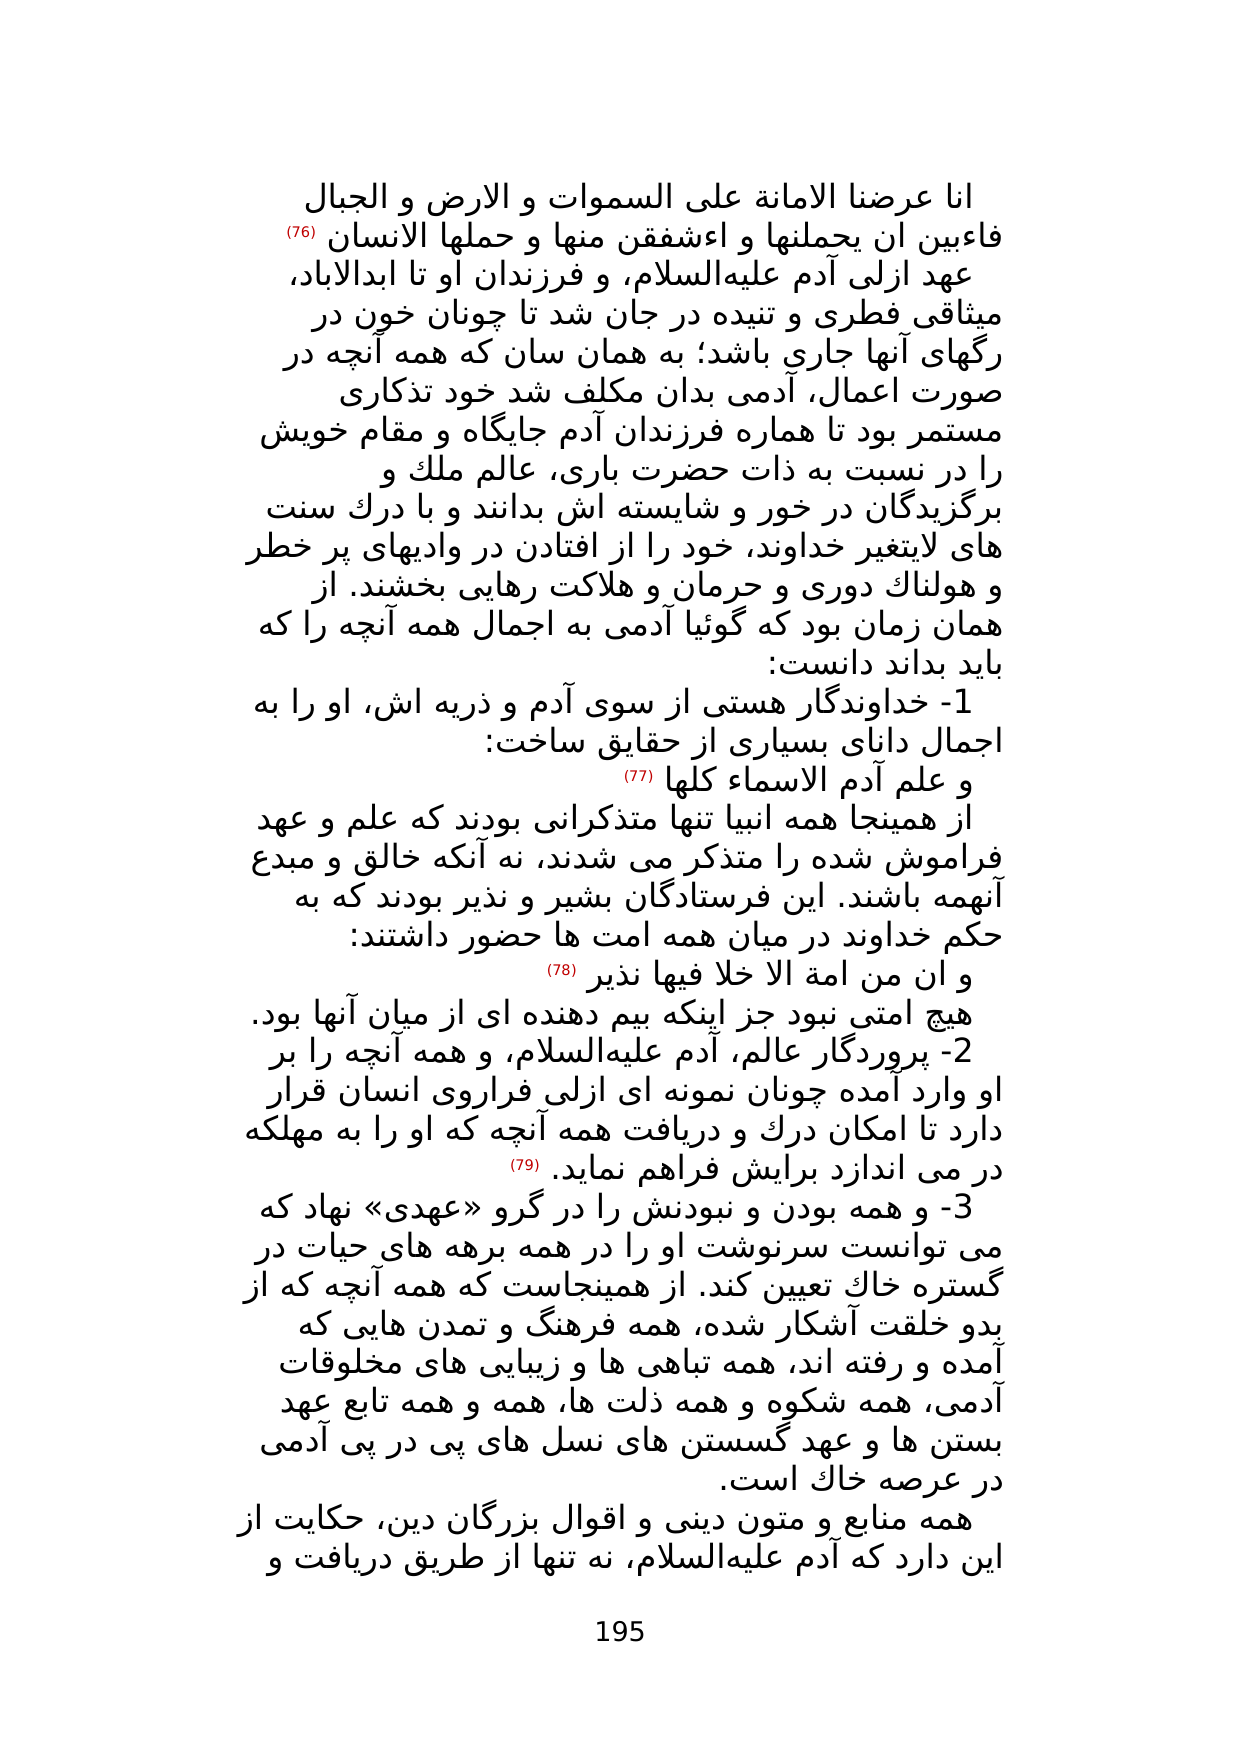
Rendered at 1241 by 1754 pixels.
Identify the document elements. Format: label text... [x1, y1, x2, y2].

text و ان من امة الا خلا فيها نذير (78) [236, 954, 1004, 993]
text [236, 1498, 1004, 1576]
text و علم آدم الاسماء كلها (77) [236, 760, 1004, 799]
text انا عرضنا الامانة على السموات و الارض و الجبال فاءبين ان يحملنها و اءشفقن منها و حملها الانسان (76) [236, 177, 1004, 255]
text هيچ امتى نبود جز اينكه بيم دهنده اى از ميان آنها بود. [236, 993, 1004, 1032]
text 1- خداوندگار هستى از سوى آدم و ذريه اش، او را به اجمال داناى بسيارى از حقايق ساخت: [236, 682, 1004, 760]
text عهد ازلى آدم عليه‌السلام، و فرزندان او تا ابدالاباد، ميثاقى فطرى و تنيده در جان شد تا چونان خون در رگهاى آنها جارى باشد؛ به همان سان كه همه آنچه در صورت اعمال، آدمى بدان مكلف شد خود تذكارى مستمر بود تا هماره فرزندان آدم جايگاه و مقام خويش را در نسبت به ذات حضرت بارى، عالم ملك و برگزيدگان در خور و شايسته اش بدانند و با درك سنت هاى لايتغير خداوند، خود را از افتادن در واديهاى پر خطر و هولناك دورى و حرمان و هلاكت رهايى بخشند. از همان زمان بود كه گوئيا آدمى به اجمال همه آنچه را كه بايد بداند دانست: [236, 255, 1004, 682]
text از همينجا همه انبيا تنها متذكرانى بودند كه علم و عهد فراموش شده را متذكر مى شدند، نه آنكه خالق و مبدع آنهمه باشند. اين فرستادگان بشير و نذير بودند كه به حكم خداوند در ميان همه امت ها حضور داشتند: [236, 799, 1004, 954]
text 3- و همه بودن و نبودنش را در گرو «عهدى» نهاد كه مى توانست سرنوشت او را در همه برهه هاى حيات در گستره خاك تعيين كند. از همينجاست كه همه آنچه كه از بدو خلقت آشكار شده، همه فرهنگ و تمدن هايى كه آمده و رفته اند، همه تباهى ها و زيبايى هاى مخلوقات آدمى، همه شكوه و همه ذلت ها، همه و همه تابع عهد بستن ها و عهد گسستن هاى نسل هاى پى در پى آدمى در عرصه خاك است. [236, 1187, 1004, 1498]
text 2- پروردگار عالم، آدم عليه‌السلام، و همه آنچه را بر او وارد آمده چونان نمونه اى ازلى فراروى انسان قرار دارد تا امكان درك و دريافت همه آنچه كه او را به مهلكه در مى اندازد برايش فراهم نمايد. (79) [236, 1032, 1004, 1187]
